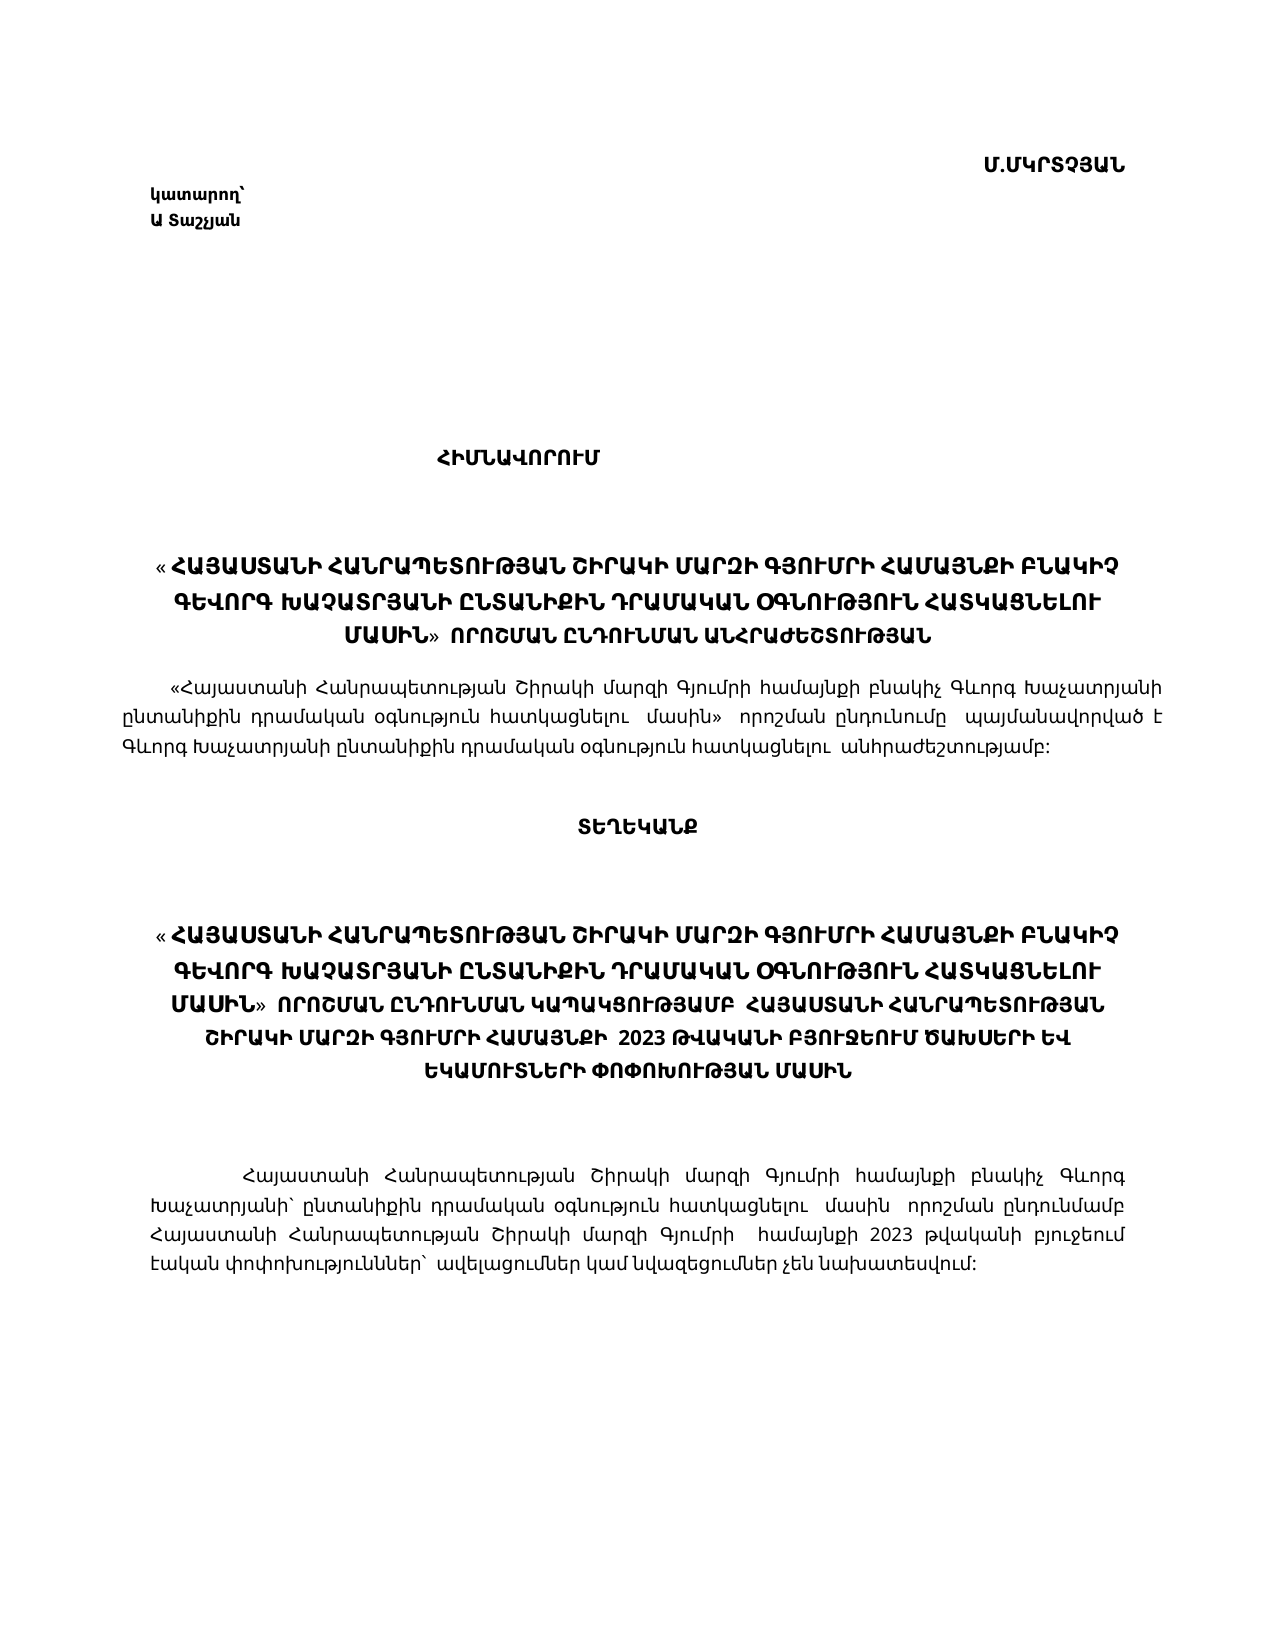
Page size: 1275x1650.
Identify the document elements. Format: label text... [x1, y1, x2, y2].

list «Հայաստանի Հանրապետության Շիրակի մարզի Գյումրի համայնքի բնակիչ Գևորգ Խաչատրյանի ընտանիքին դրամական օգնություն հատկացնելու մասին» որոշման ընդունումը պայմանավորված է Գևորգ Խաչատրյանի ընտանիքին դրամական օգնություն հատկացնելու անհրաժեշտությամբ: [122, 674, 1162, 758]
text Մ.ՄԿՐՏՉՅԱՆ [150, 150, 1125, 178]
text « ՀԱՅԱՍՏԱՆԻ ՀԱՆՐԱՊԵՏՈՒԹՅԱՆ ՇԻՐԱԿԻ ՄԱՐԶԻ ԳՅՈՒՄՐԻ ՀԱՄԱՅՆՔԻ ԲՆԱԿԻՉ ԳԵՎՈՐԳ ԽԱՉԱՏՐՅԱՆԻ ԸՆՏԱՆԻՔԻՆ ԴՐԱՄԱԿԱՆ ՕԳՆՈՒԹՅՈՒՆ ՀԱՏԿԱՑՆԵԼՈՒ ՄԱՍԻՆ» ՈՐՈՇՄԱՆ ԸՆԴՈՒՆՄԱՆ ԱՆՀՐԱԺԵՇՏՈՒԹՅԱՆ [150, 550, 1125, 649]
text Հայաստանի Հանրապետության Շիրակի մարզի Գյումրի համայնքի բնակիչ Գևորգ Խաչատրյանի` ընտանիքին դրամական օգնություն հատկացնելու մասին որոշման ընդունմամբ Հայաստանի Հանրապետության Շիրակի մարզի Գյումրի համայնքի 2023 թվականի բյուջեում էական փոփոխությունններ՝ ավելացումներ կամ նվազեցումներ չեն նախատեսվում: [150, 1163, 1125, 1276]
text Ա Տաշչյան [150, 209, 1125, 231]
text կատարող՝ [150, 183, 1125, 205]
text ՀԻՄՆԱՎՈՐՈՒՄ [150, 443, 1125, 471]
text ՏԵՂԵԿԱՆՔ [150, 812, 1125, 841]
text « ՀԱՅԱՍՏԱՆԻ ՀԱՆՐԱՊԵՏՈՒԹՅԱՆ ՇԻՐԱԿԻ ՄԱՐԶԻ ԳՅՈՒՄՐԻ ՀԱՄԱՅՆՔԻ ԲՆԱԿԻՉ ԳԵՎՈՐԳ ԽԱՉԱՏՐՅԱՆԻ ԸՆՏԱՆԻՔԻՆ ԴՐԱՄԱԿԱՆ ՕԳՆՈՒԹՅՈՒՆ ՀԱՏԿԱՑՆԵԼՈՒ ՄԱՍԻՆ» ՈՐՈՇՄԱՆ ԸՆԴՈՒՆՄԱՆ ԿԱՊԱԿՑՈՒԹՅԱՄԲ ՀԱՅԱՍՏԱՆԻ ՀԱՆՐԱՊԵՏՈՒԹՅԱՆ ՇԻՐԱԿԻ ՄԱՐԶԻ ԳՅՈՒՄՐԻ ՀԱՄԱՅՆՔԻ 2023 ԹՎԱԿԱՆԻ ԲՅՈՒՋԵՈՒՄ ԾԱԽՍԵՐԻ ԵՎ ԵԿԱՄՈՒՏՆԵՐԻ ՓՈՓՈԽՈՒԹՅԱՆ ՄԱՍԻՆ [150, 919, 1125, 1084]
